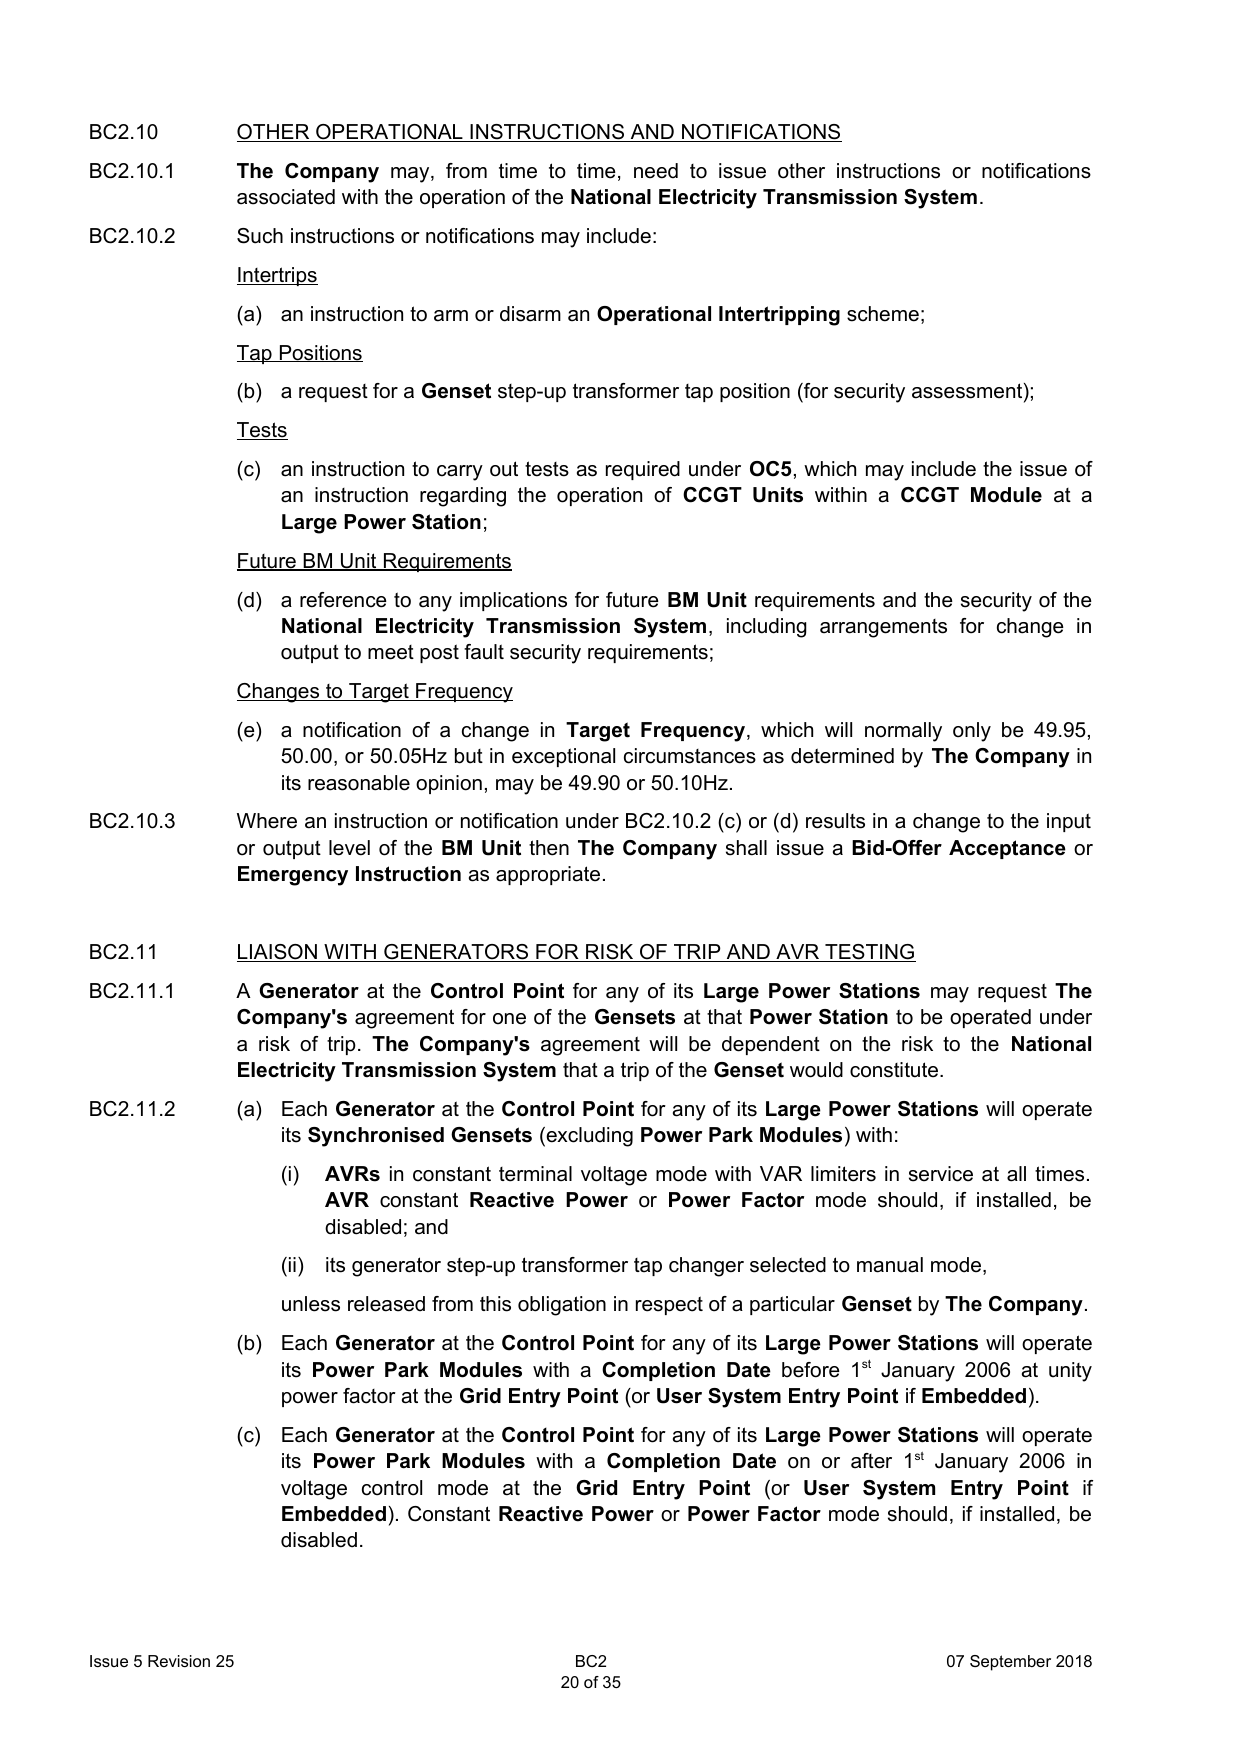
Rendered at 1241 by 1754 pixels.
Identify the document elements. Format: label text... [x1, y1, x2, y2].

text (d) a reference to any implications for future BM Unit requirements and the security of the National Electricity Transmission System, including arrangements for change in output to meet post fault security requirements; [236, 587, 1092, 664]
text (c) an instruction to carry out tests as required under OC5, which may include the issue of an instruction regarding the operation of CCGT Units within a CCGT Module at a Large Power Station; [236, 457, 1092, 534]
text (i) AVRs in constant terminal voltage mode with VAR limiters in service at all times. AVR constant Reactive Power or Power Factor mode should, if installed, be disabled; and [281, 1162, 1092, 1238]
text Changes to Target Frequency [236, 679, 1092, 703]
text BC2.11.2 (a) Each Generator at the Control Point for any of its Large Power Stations will operate its Synchronised Gensets (excluding Power Park Modules) with: [89, 1097, 1092, 1147]
text Future BM Unit Requirements [236, 548, 1092, 572]
text (ii) its generator step-up transformer tap changer selected to manual mode, [281, 1253, 1092, 1277]
text BC2.10.2 Such instructions or notifications may include: [89, 224, 1092, 248]
text Tap Positions [236, 340, 1092, 364]
text BC2.10 OTHER OPERATIONAL INSTRUCTIONS AND NOTIFICATIONS [89, 120, 1092, 144]
text BC2.11 LIAISON WITH GENERATORS FOR RISK OF TRIP AND AVR TESTING [89, 940, 1092, 964]
text Tests [236, 418, 1092, 442]
text (a) an instruction to arm or disarm an Operational Intertripping scheme; [236, 302, 1092, 326]
text BC2.11.1 A Generator at the Control Point for any of its Large Power Stations may request The Company's agreement for one of the Gensets at that Power Station to be operated under a risk of trip. The Company's agreement will be dependent on the risk to the National Electricity Transmission System that a trip of the Genset would constitute. [89, 979, 1092, 1082]
text BC2.10.1 The Company may, from time to time, need to issue other instructions or notifications associated with the operation of the National Electricity Transmission System. [89, 159, 1092, 209]
text (c) Each Generator at the Control Point for any of its Large Power Stations will operate its Power Park Modules with a Completion Date on or after 1st January 2006 in voltage control mode at the Grid Entry Point (or User System Entry Point if Embedded). Constant Reactive Power or Power Factor mode should, if installed, be disabled. [236, 1423, 1092, 1552]
text (b) Each Generator at the Control Point for any of its Large Power Stations will operate its Power Park Modules with a Completion Date before 1st January 2006 at unity power factor at the Grid Entry Point (or User System Entry Point if Embedded). [236, 1331, 1092, 1408]
text (e) a notification of a change in Target Frequency, which will normally only be 49.95, 50.00, or 50.05Hz but in exceptional circumstances as determined by The Company in its reasonable opinion, may be 49.90 or 50.10Hz. [236, 718, 1092, 794]
text BC2.10.3 Where an instruction or notification under BC2.10.2 (c) or (d) results in a change to the input or output level of the BM Unit then The Company shall issue a Bid-Offer Acceptance or Emergency Instruction as appropriate. [89, 809, 1092, 886]
text unless released from this obligation in respect of a particular Genset by The Company. [236, 1292, 1092, 1316]
text (b) a request for a Genset step-up transformer tap position (for security assessment); [236, 379, 1092, 403]
text Intertrips [236, 263, 1092, 287]
